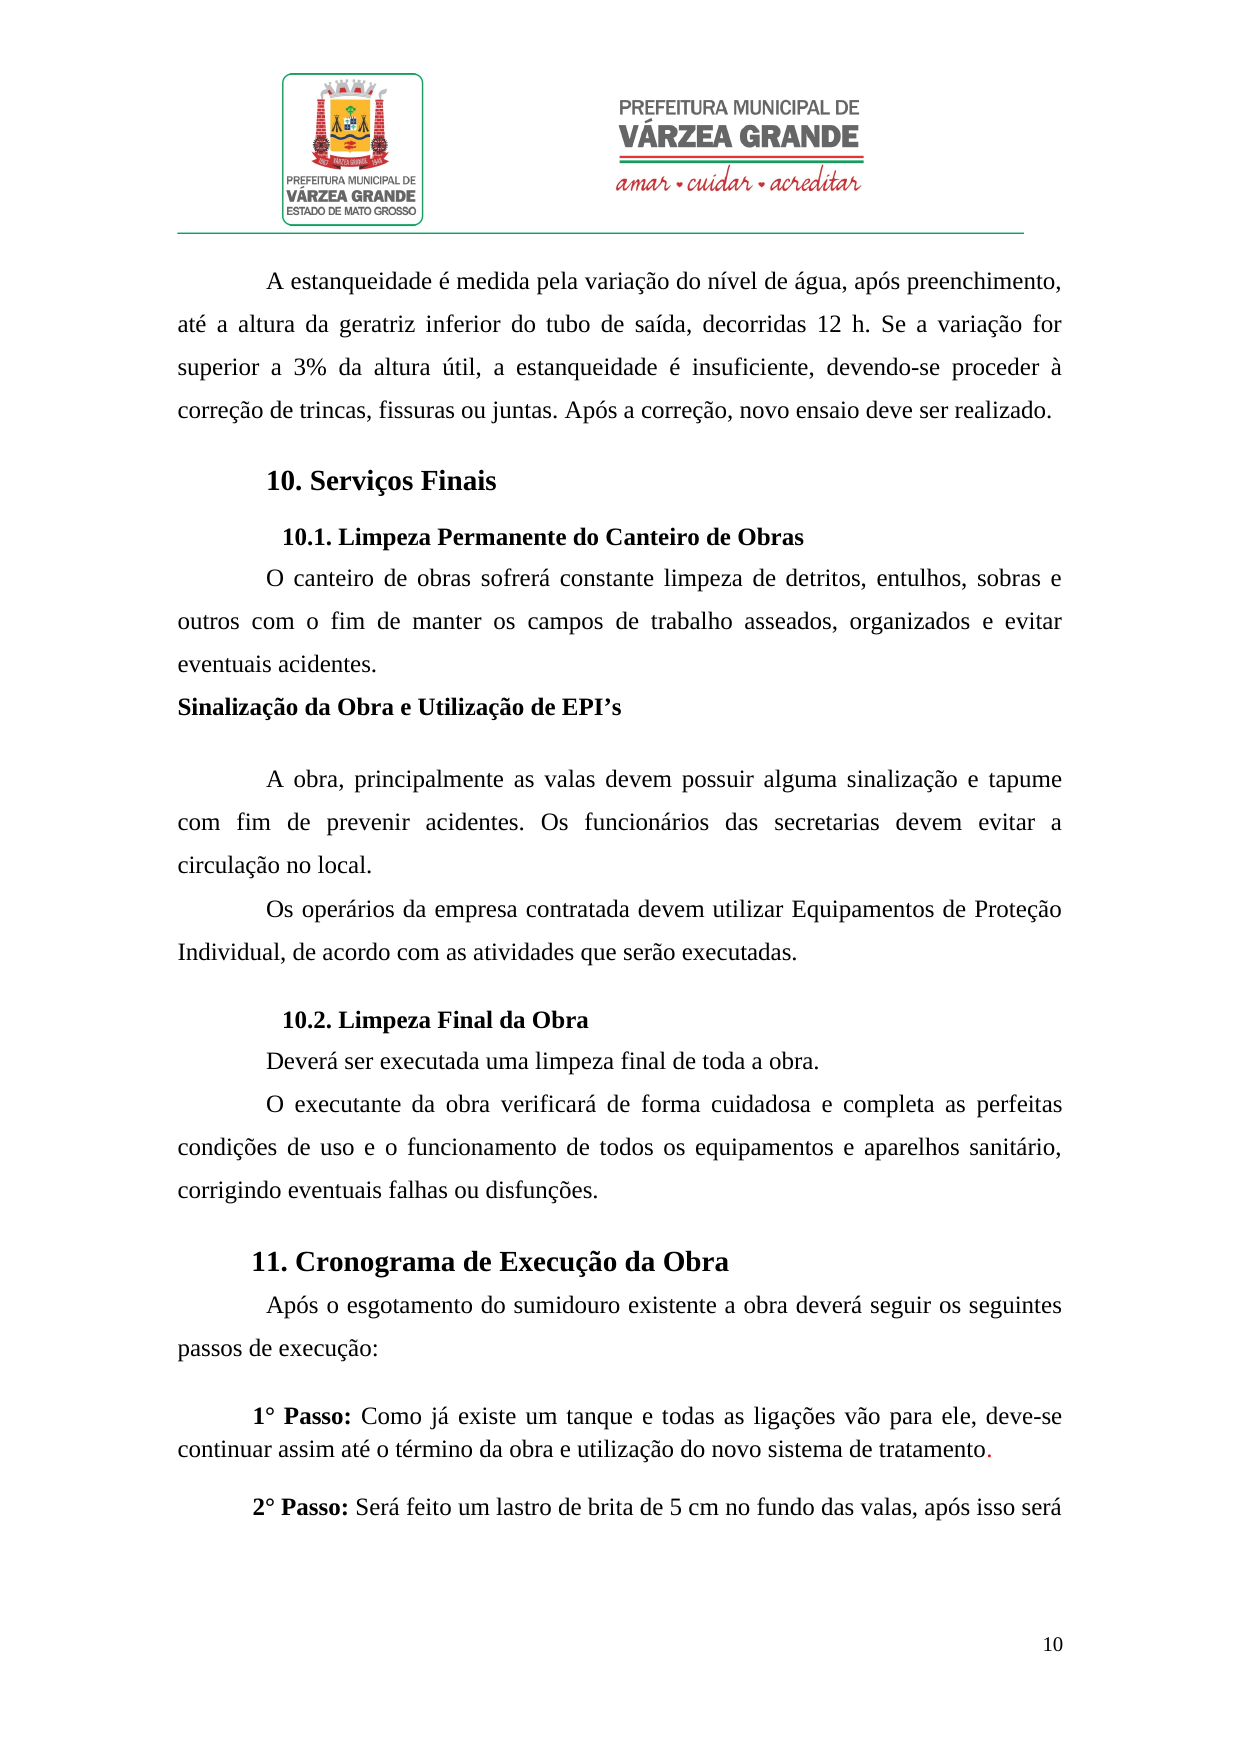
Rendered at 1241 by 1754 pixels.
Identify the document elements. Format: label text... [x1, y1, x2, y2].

text A obra, principalmente as valas devem possuir alguma sinalização e tapume com fim de prevenir acidentes. Os funcionários das secretarias devem evitar a circulação no local. [177, 764, 1063, 879]
text 10. Serviços Finais [266, 463, 1063, 497]
text Após o esgotamento do sumidouro existente a obra deverá seguir os seguintes passos de execução: [177, 1290, 1063, 1362]
text Deverá ser executada uma limpeza final de toda a obra. [177, 1046, 1063, 1075]
text Sinalização da Obra e Utilização de EPI’s [177, 692, 1063, 721]
picture [177, 73, 1024, 234]
text 10.1. Limpeza Permanente do Canteiro de Obras [282, 522, 1063, 551]
text A estanqueidade é medida pela variação do nível de água, após preenchimento, até a altura da geratriz inferior do tubo de saída, decorridas 12 h. Se a variação for superior a 3% da altura útil, a estanqueidade é insuficiente, devendo-se proceder à correção de trincas, fissuras ou juntas. Após a correção, novo ensaio deve ser realizado. [177, 266, 1063, 424]
text O executante da obra verificará de forma cuidadosa e completa as perfeitas condições de uso e o funcionamento de todos os equipamentos e aparelhos sanitário, corrigindo eventuais falhas ou disfunções. [177, 1089, 1063, 1204]
text Os operários da empresa contratada devem utilizar Equipamentos de Proteção Individual, de acordo com as atividades que serão executadas. [177, 894, 1063, 966]
text 11. Cronograma de Execução da Obra [251, 1244, 1063, 1277]
text 1° Passo: Como já existe um tanque e todas as ligações vão para ele, deve-se continuar assim até o término da obra e utilização do novo sistema de tratamento. [177, 1401, 1063, 1463]
text O canteiro de obras sofrerá constante limpeza de detritos, entulhos, sobras e outros com o fim de manter os campos de trabalho asseados, organizados e evitar eventuais acidentes. [177, 563, 1063, 678]
text 10.2. Limpeza Final da Obra [282, 1005, 1063, 1034]
